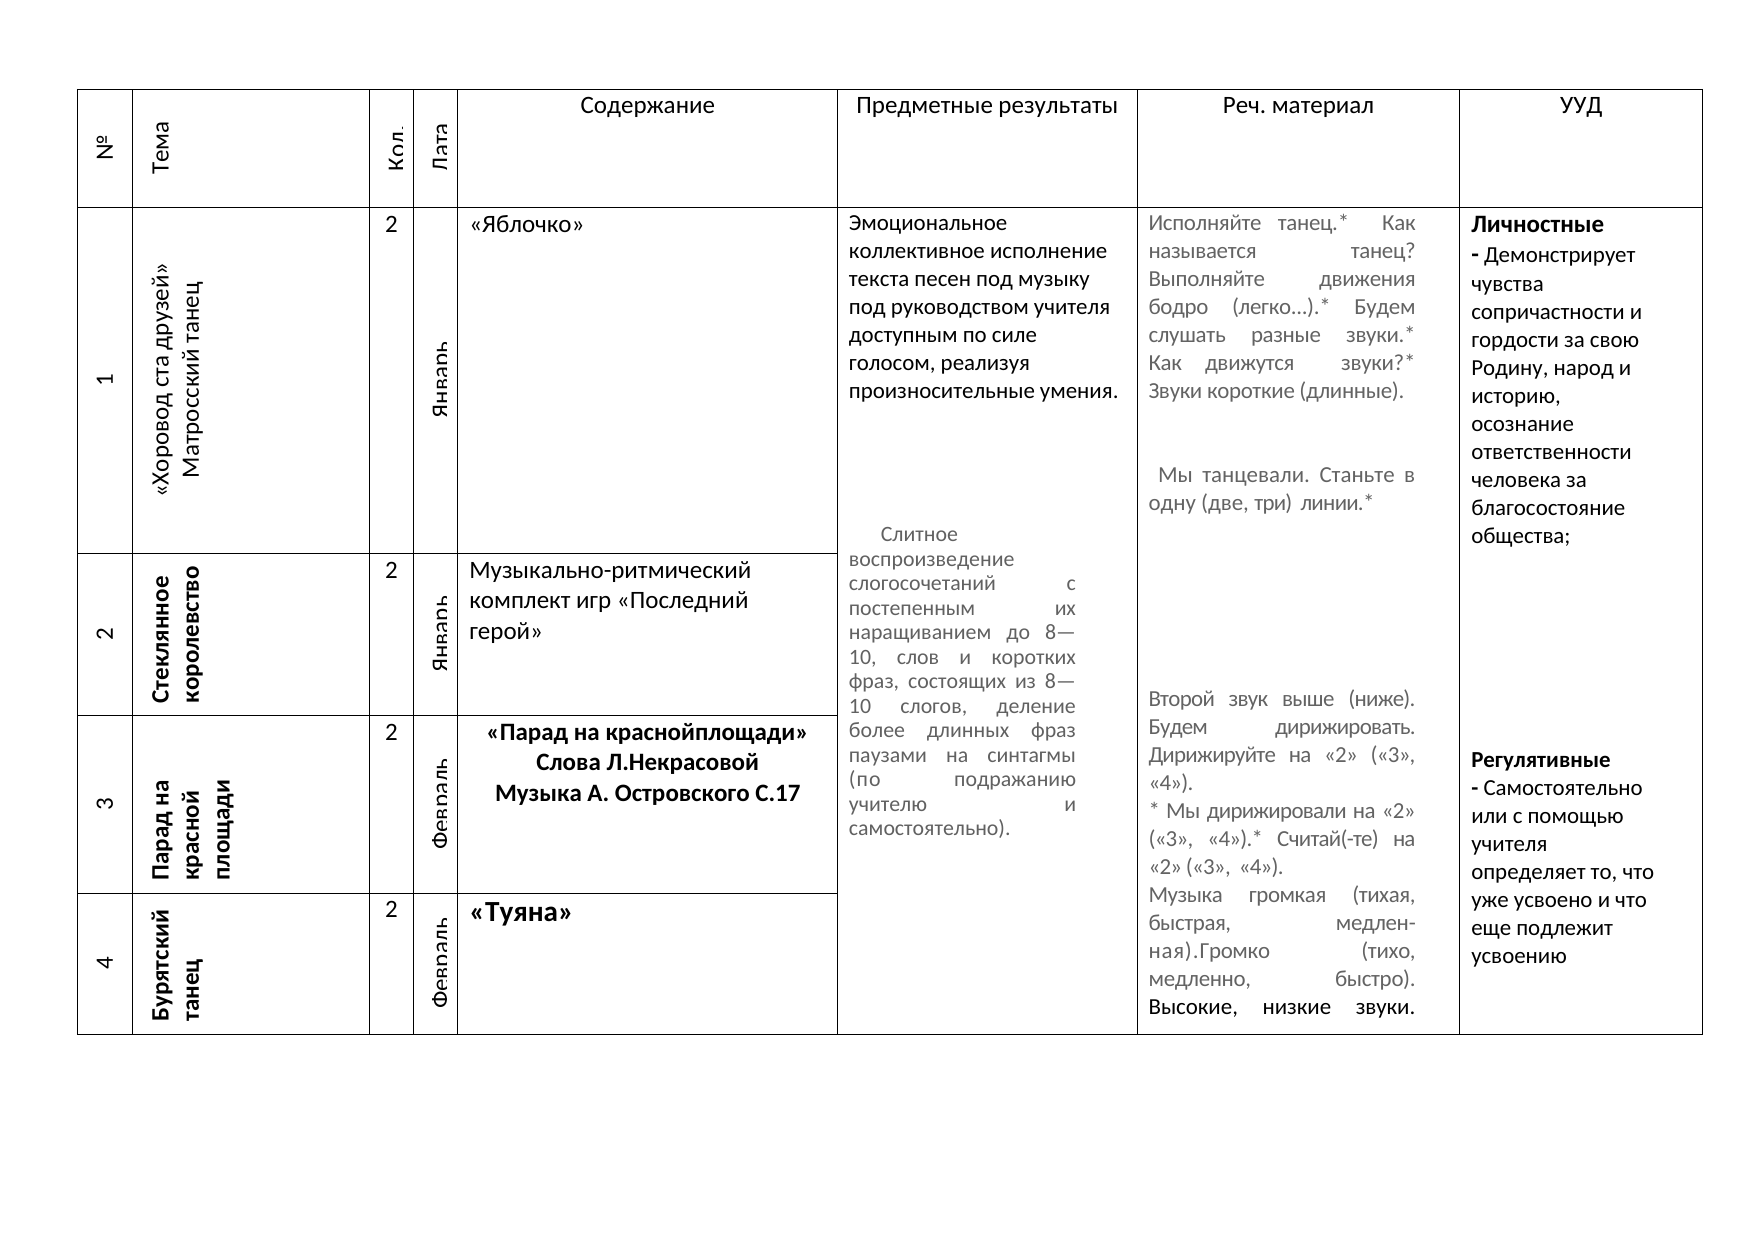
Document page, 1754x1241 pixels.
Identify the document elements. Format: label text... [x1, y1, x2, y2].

table_header УУД [1460, 90, 1702, 207]
table_header Реч. материал [1138, 90, 1459, 207]
table_header № [78, 90, 132, 207]
table_header Содержание [458, 90, 837, 207]
table_header Кол. [370, 90, 413, 207]
table_cell Январь [414, 208, 457, 553]
table_cell «Яблочко» [458, 208, 837, 553]
table_cell 2 [370, 716, 413, 892]
table_cell 1 [78, 208, 132, 553]
table_cell 2 [78, 554, 132, 715]
table_cell Февраль [414, 894, 457, 1033]
table_cell Бурятский танец [133, 894, 369, 1033]
table_cell Февраль [414, 716, 457, 892]
table_cell Январь [414, 554, 457, 715]
table_cell Личностные - Демонстрирует чувства сопричастности и гордости за свою Родину, народ и историю, осознание ответственности человека за благосостояние общества; Регулятивные - Самостоятельно или с помощью учителя определяет то, что уже усвоено и что еще подлежит усвоению Познавательные - контролировать и оценивать процесс своей деятельности и его результаты Коммуникативные - планировать учебное сотрудничество со сверстниками [1460, 208, 1702, 1033]
table_cell «Хоровод ста друзей» Матросский танец [133, 208, 369, 553]
table_header Предметные результаты [838, 90, 1137, 207]
table_cell 2 [370, 554, 413, 715]
table_cell Музыкально-ритмический комплект игр «Последний герой» [458, 554, 837, 715]
table_header Тема [133, 90, 369, 207]
table_cell Стеклянное королевство [133, 554, 369, 715]
table_cell 3 [78, 716, 132, 892]
table_header Дата [414, 90, 457, 207]
table_cell 2 [370, 894, 413, 1033]
table_cell «Туяна» [458, 894, 837, 1033]
table_cell 4 [78, 894, 132, 1033]
table_cell Исполняйте танец.* Как называется танец? Выполняйте движения бодро (легко...).* Будем слушать разные звуки.* Как движутся звуки?* Звуки короткие (длинные). Мы танцевали. Станьте в одну (две, три) линии.* Второй звук выше (ниже). Будем дирижировать. Дирижируйте на «2» («3», «4»). * Мы дирижировали на «2» («3», «4»).* Считай(-те) на «2» («3», «4»). Музыка громкая (тихая, быстрая, медленная).Громко (тихо, медленно, быстро). Высокие, низкие звуки. Песня весёлая, грустная. Песня называется… Гимнастика называется. («весёлые клоуны»). Корпус прямой. Слушайте музыку и выполняйте движения правильно, красиво, ритмично. Выступление. Начинайте движения после вступления. Кружитесь, выполняйте поскоки, притопы. Станьте свободно (лицом к пианино). Маракасы, румба, треугольник (металлофон…) [1138, 208, 1459, 1033]
table_cell Эмоциональное коллективное исполнение текста песен под музыку под руководством учителя доступным по силе голосом, реализуя произносительные умения. Слитное воспроизведение слогосочетаний с постепенным их наращиванием до 8—10, слов и коротких фраз, состоящих из 8—10 слогов, деление более длинных фраз паузами на синтагмы (по подражанию учителю и самостоятельно). Эмоциональное и выразительное исполнение ритмического аккомпанемента к музыкальной пьесе или песне. Выразительное, правильное и ритмичное выполнение под музыку гимнастических и танцевальных движений. [838, 208, 1137, 1033]
table_cell 2 [370, 208, 413, 553]
table_cell Парад на красной площади [133, 716, 369, 892]
table_cell «Парад на краснойплощади» Слова Л.Некрасовой Музыка А. Островского С.17 [458, 716, 837, 892]
